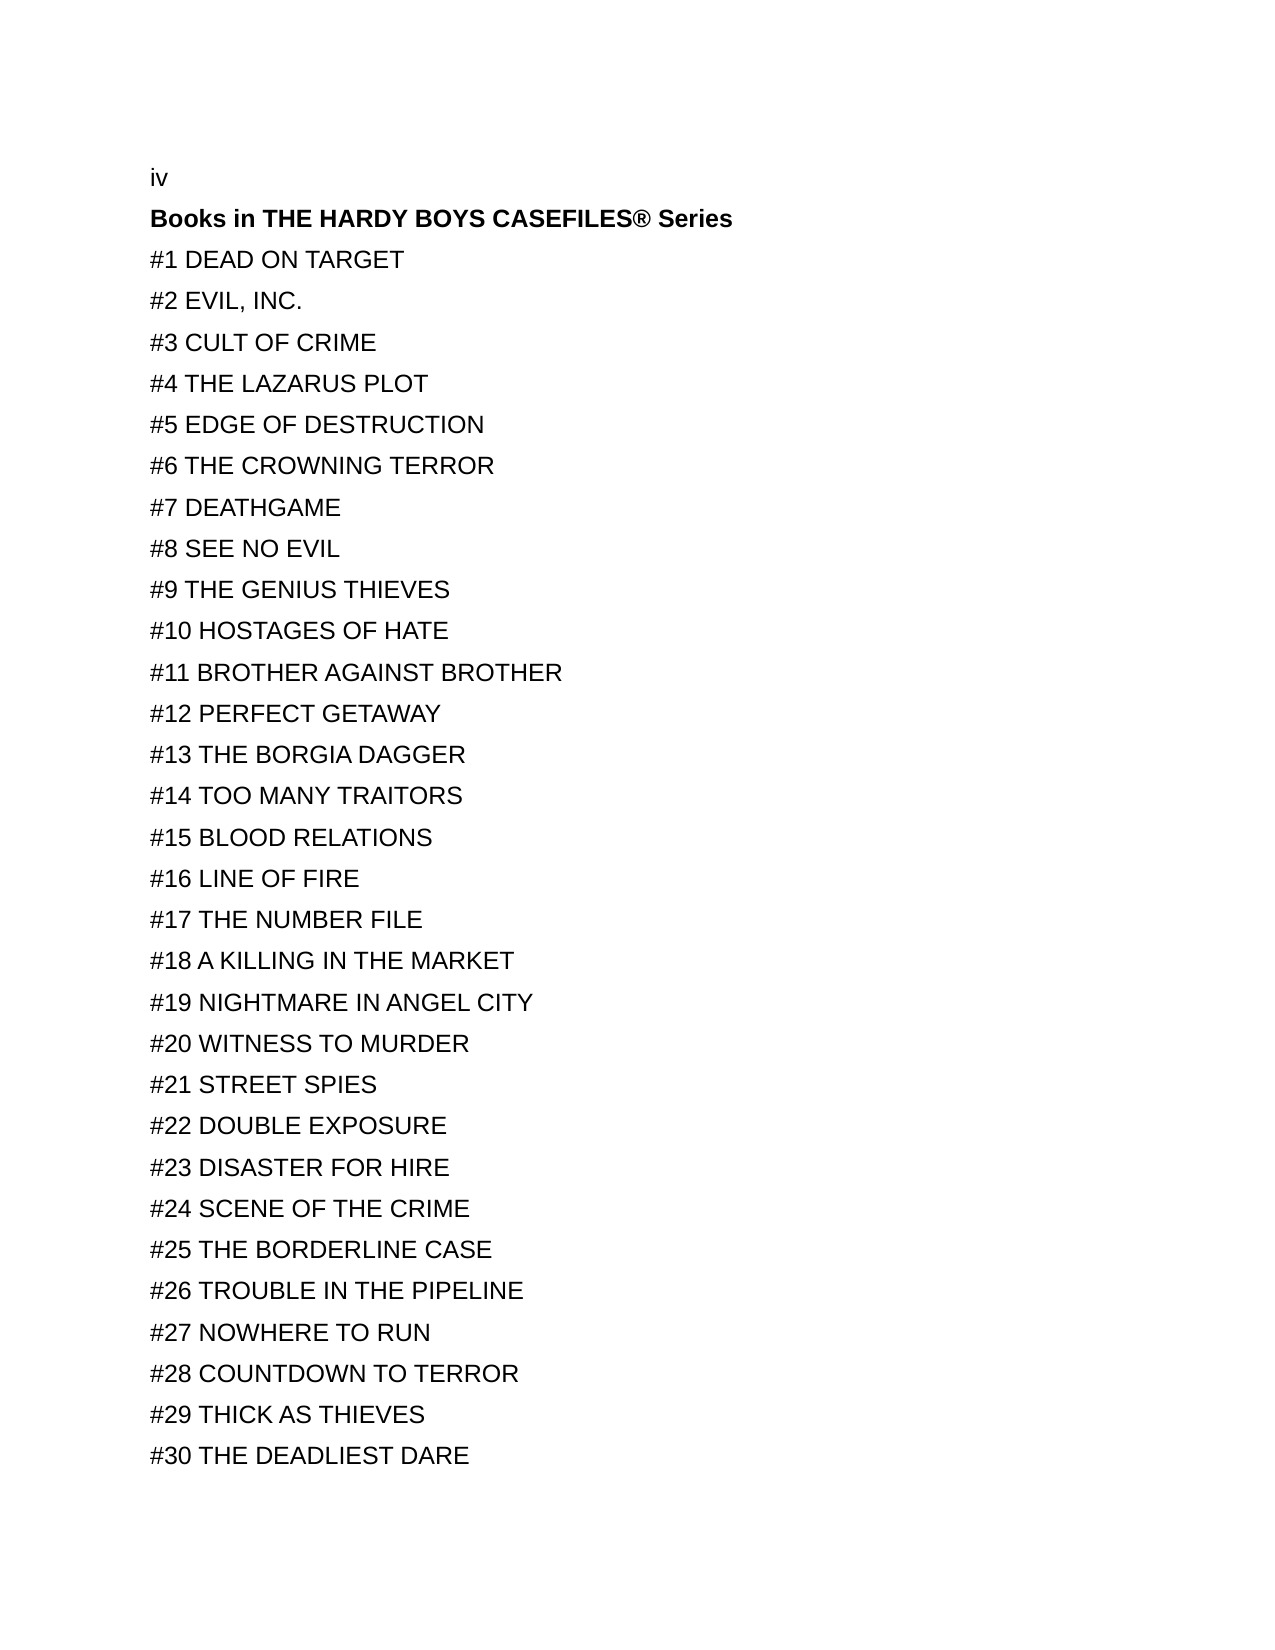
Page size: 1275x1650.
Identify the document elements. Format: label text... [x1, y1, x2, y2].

text #6 THE CROWNING TERROR [150, 451, 1125, 480]
text #21 STREET SPIES [150, 1070, 1125, 1099]
text #9 THE GENIUS THIEVES [150, 575, 1125, 604]
text #26 TROUBLE IN THE PIPELINE [150, 1276, 1125, 1305]
text #2 EVIL, INC. [150, 286, 1125, 315]
text #11 BROTHER AGAINST BROTHER [150, 657, 1125, 686]
text #16 LINE OF FIRE [150, 864, 1125, 892]
text #1 DEAD ON TARGET [150, 245, 1125, 274]
text #30 THE DEADLIEST DARE [150, 1441, 1125, 1470]
text iv [150, 162, 1125, 191]
text #10 HOSTAGES OF HATE [150, 616, 1125, 645]
text #23 DISASTER FOR HIRE [150, 1152, 1125, 1181]
text #29 THICK AS THIEVES [150, 1400, 1125, 1429]
text #17 THE NUMBER FILE [150, 905, 1125, 934]
text #13 THE BORGIA DAGGER [150, 740, 1125, 769]
text #19 NIGHTMARE IN ANGEL CITY [150, 987, 1125, 1016]
text #8 SEE NO EVIL [150, 534, 1125, 562]
text #4 THE LAZARUS PLOT [150, 369, 1125, 397]
text #18 A KILLING IN THE MARKET [150, 946, 1125, 975]
text #24 SCENE OF THE CRIME [150, 1194, 1125, 1222]
text #14 TOO MANY TRAITORS [150, 781, 1125, 810]
text #15 BLOOD RELATIONS [150, 822, 1125, 851]
text #27 NOWHERE TO RUN [150, 1317, 1125, 1346]
text #22 DOUBLE EXPOSURE [150, 1111, 1125, 1140]
text Books in THE HARDY BOYS CASEFILES® Series [150, 204, 1125, 232]
text #20 WITNESS TO MURDER [150, 1029, 1125, 1057]
text #25 THE BORDERLINE CASE [150, 1235, 1125, 1264]
text #28 COUNTDOWN TO TERROR [150, 1359, 1125, 1387]
text #5 EDGE OF DESTRUCTION [150, 410, 1125, 439]
text #12 PERFECT GETAWAY [150, 699, 1125, 727]
text #7 DEATHGAME [150, 492, 1125, 521]
text #3 CULT OF CRIME [150, 327, 1125, 356]
